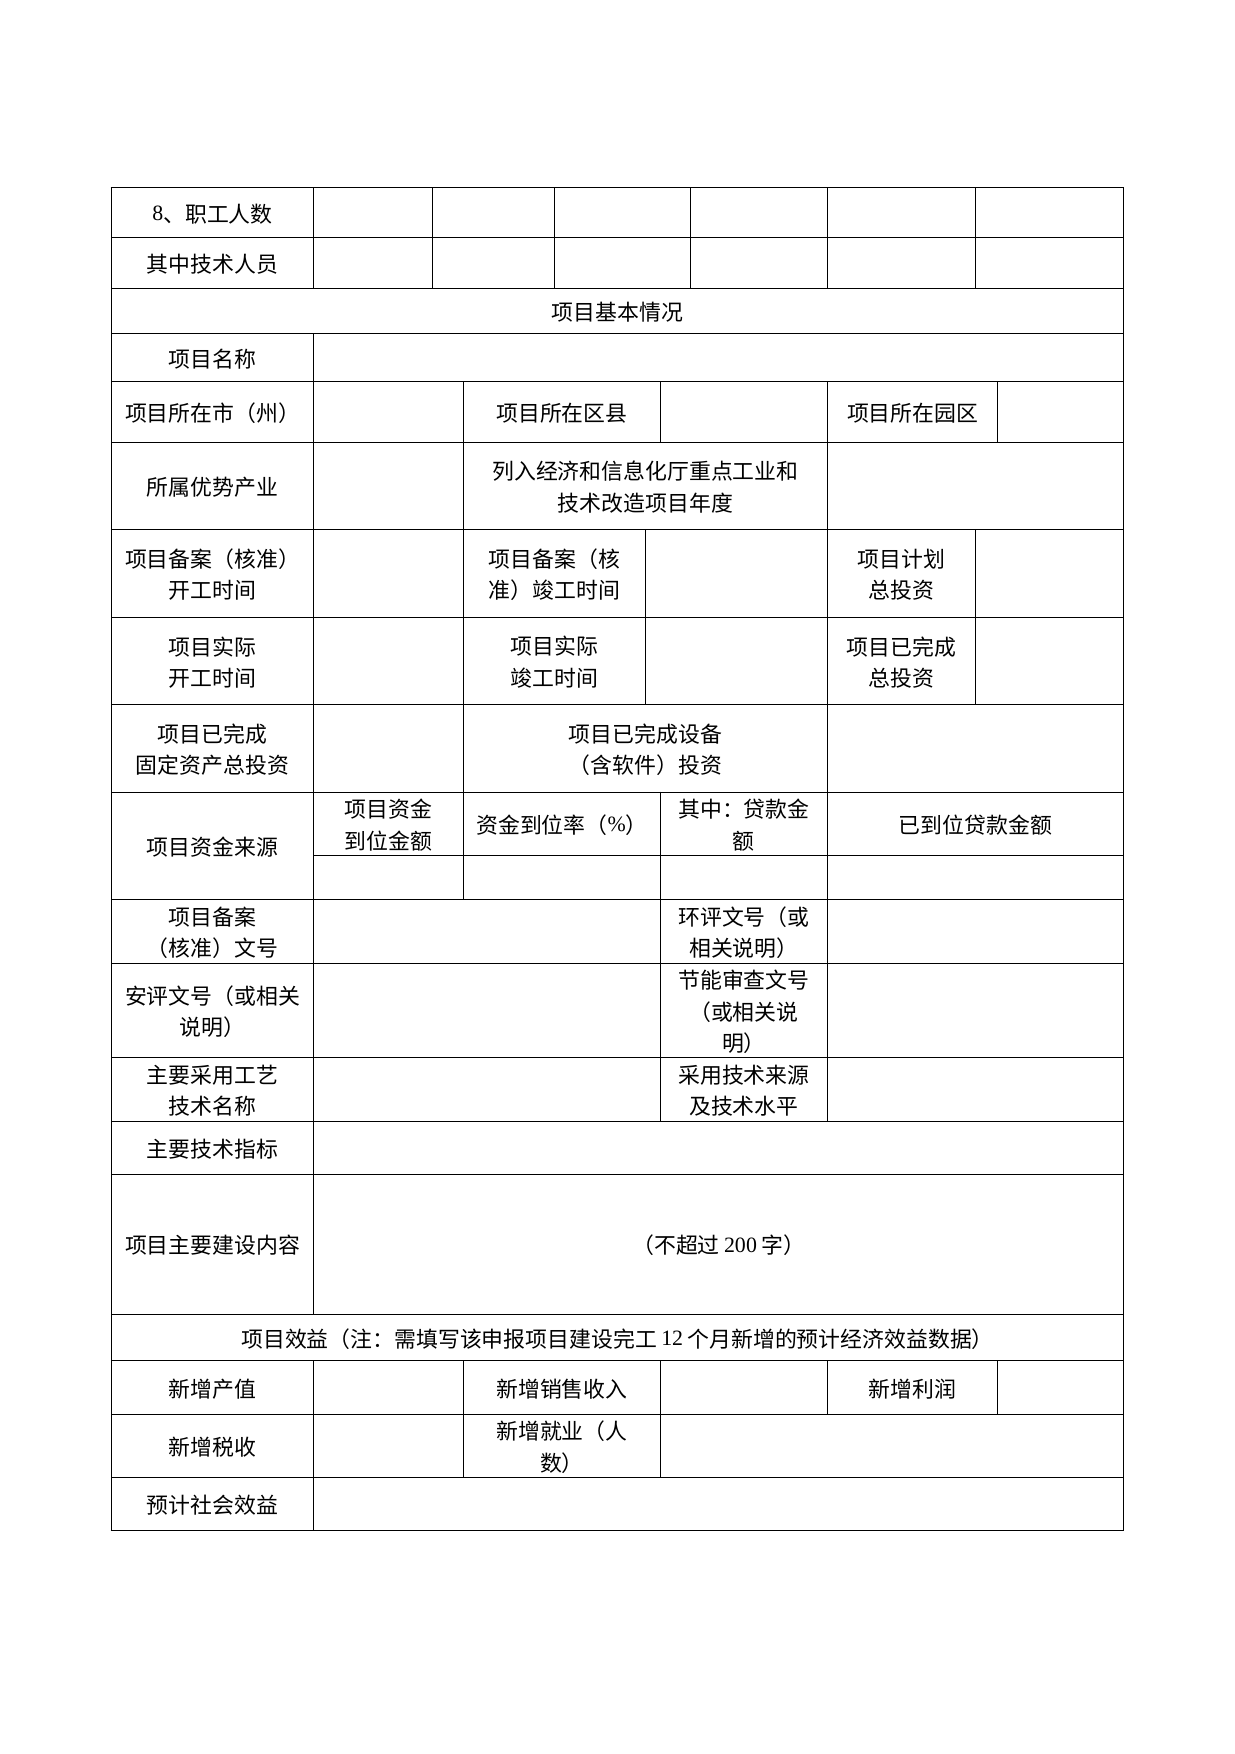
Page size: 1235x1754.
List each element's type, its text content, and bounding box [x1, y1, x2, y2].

table_cell [314, 705, 463, 792]
table_cell 项目已完成 总投资 [828, 618, 975, 704]
table_cell 8、职工人数 [112, 188, 313, 237]
table_cell 项目资金 到位金额 [314, 793, 463, 855]
table_cell [691, 188, 827, 237]
table_cell [661, 856, 827, 899]
table_cell [661, 1415, 1123, 1477]
table_cell 项目计划 总投资 [828, 530, 975, 617]
table_cell [555, 238, 690, 287]
table_cell [314, 188, 432, 237]
table_cell 预计社会效益 [112, 1478, 313, 1530]
table_cell [998, 1361, 1123, 1413]
table_cell 环评文号（或相关说明） [661, 900, 827, 962]
table_cell [314, 618, 463, 704]
table_cell [998, 382, 1123, 442]
table_cell [314, 856, 463, 899]
table_cell [314, 1058, 660, 1121]
table_cell 新增产值 [112, 1361, 313, 1413]
table_cell 项目资金来源 [112, 793, 313, 899]
table_cell 项目所在园区 [828, 382, 997, 442]
table_cell [828, 188, 975, 237]
table_cell 其中技术人员 [112, 238, 313, 287]
table_cell 资金到位率（%） [464, 793, 660, 855]
table_cell [646, 618, 827, 704]
table_cell 新增就业（人数） [464, 1415, 660, 1477]
table_cell [646, 530, 827, 617]
table_cell 项目名称 [112, 334, 313, 381]
table_cell 新增税收 [112, 1415, 313, 1477]
table_cell 项目已完成 固定资产总投资 [112, 705, 313, 792]
table_cell [314, 1478, 1123, 1530]
table_cell [314, 382, 463, 442]
table_cell [828, 900, 1123, 962]
table_cell 节能审查文号（或相关说明） [661, 964, 827, 1057]
table_cell 新增利润 [828, 1361, 997, 1413]
table_cell [976, 238, 1123, 287]
table_cell [314, 530, 463, 617]
table_cell 所属优势产业 [112, 443, 313, 529]
table_cell 项目实际 开工时间 [112, 618, 313, 704]
table_cell 项目备案（核准） 开工时间 [112, 530, 313, 617]
table_cell [555, 188, 690, 237]
table_cell [314, 238, 432, 287]
table_cell 项目所在区县 [464, 382, 660, 442]
table_cell [691, 238, 827, 287]
table_cell 项目主要建设内容 [112, 1175, 313, 1313]
table_cell [828, 443, 1123, 529]
table_cell 项目所在市（州） [112, 382, 313, 442]
table_cell [828, 238, 975, 287]
table_cell 已到位贷款金额 [828, 793, 1123, 855]
table_cell 项目基本情况 [112, 289, 1123, 333]
table_cell 项目备案（核准）竣工时间 [464, 530, 645, 617]
table_cell 项目效益（注：需填写该申报项目建设完工12个月新增的预计经济效益数据） [112, 1315, 1123, 1360]
table_cell [314, 964, 660, 1057]
table_cell [314, 900, 660, 962]
table_cell 新增销售收入 [464, 1361, 660, 1413]
table_cell 主要采用工艺 技术名称 [112, 1058, 313, 1121]
table_cell [976, 188, 1123, 237]
table_cell 项目实际 竣工时间 [464, 618, 645, 704]
table_cell 项目备案 （核准）文号 [112, 900, 313, 962]
table_cell [661, 382, 827, 442]
table_cell [828, 1058, 1123, 1121]
table_cell [314, 1361, 463, 1413]
table_cell [314, 1122, 1123, 1174]
table_cell 采用技术来源及技术水平 [661, 1058, 827, 1121]
table_cell [314, 334, 1123, 381]
table_cell [314, 443, 463, 529]
table_cell 安评文号（或相关说明） [112, 964, 313, 1057]
table_cell [433, 188, 554, 237]
table_cell [433, 238, 554, 287]
table_cell [976, 618, 1123, 704]
table_cell [828, 964, 1123, 1057]
table_cell （不超过200字） [314, 1175, 1123, 1313]
table_cell [828, 705, 1123, 792]
table_cell [976, 530, 1123, 617]
table_cell 项目已完成设备 （含软件）投资 [464, 705, 827, 792]
table_cell [464, 856, 660, 899]
table_cell 其中：贷款金额 [661, 793, 827, 855]
table_cell 列入经济和信息化厅重点工业和 技术改造项目年度 [464, 443, 827, 529]
table_cell [661, 1361, 827, 1413]
table_cell 主要技术指标 [112, 1122, 313, 1174]
table_cell [828, 856, 1123, 899]
table_cell [314, 1415, 463, 1477]
